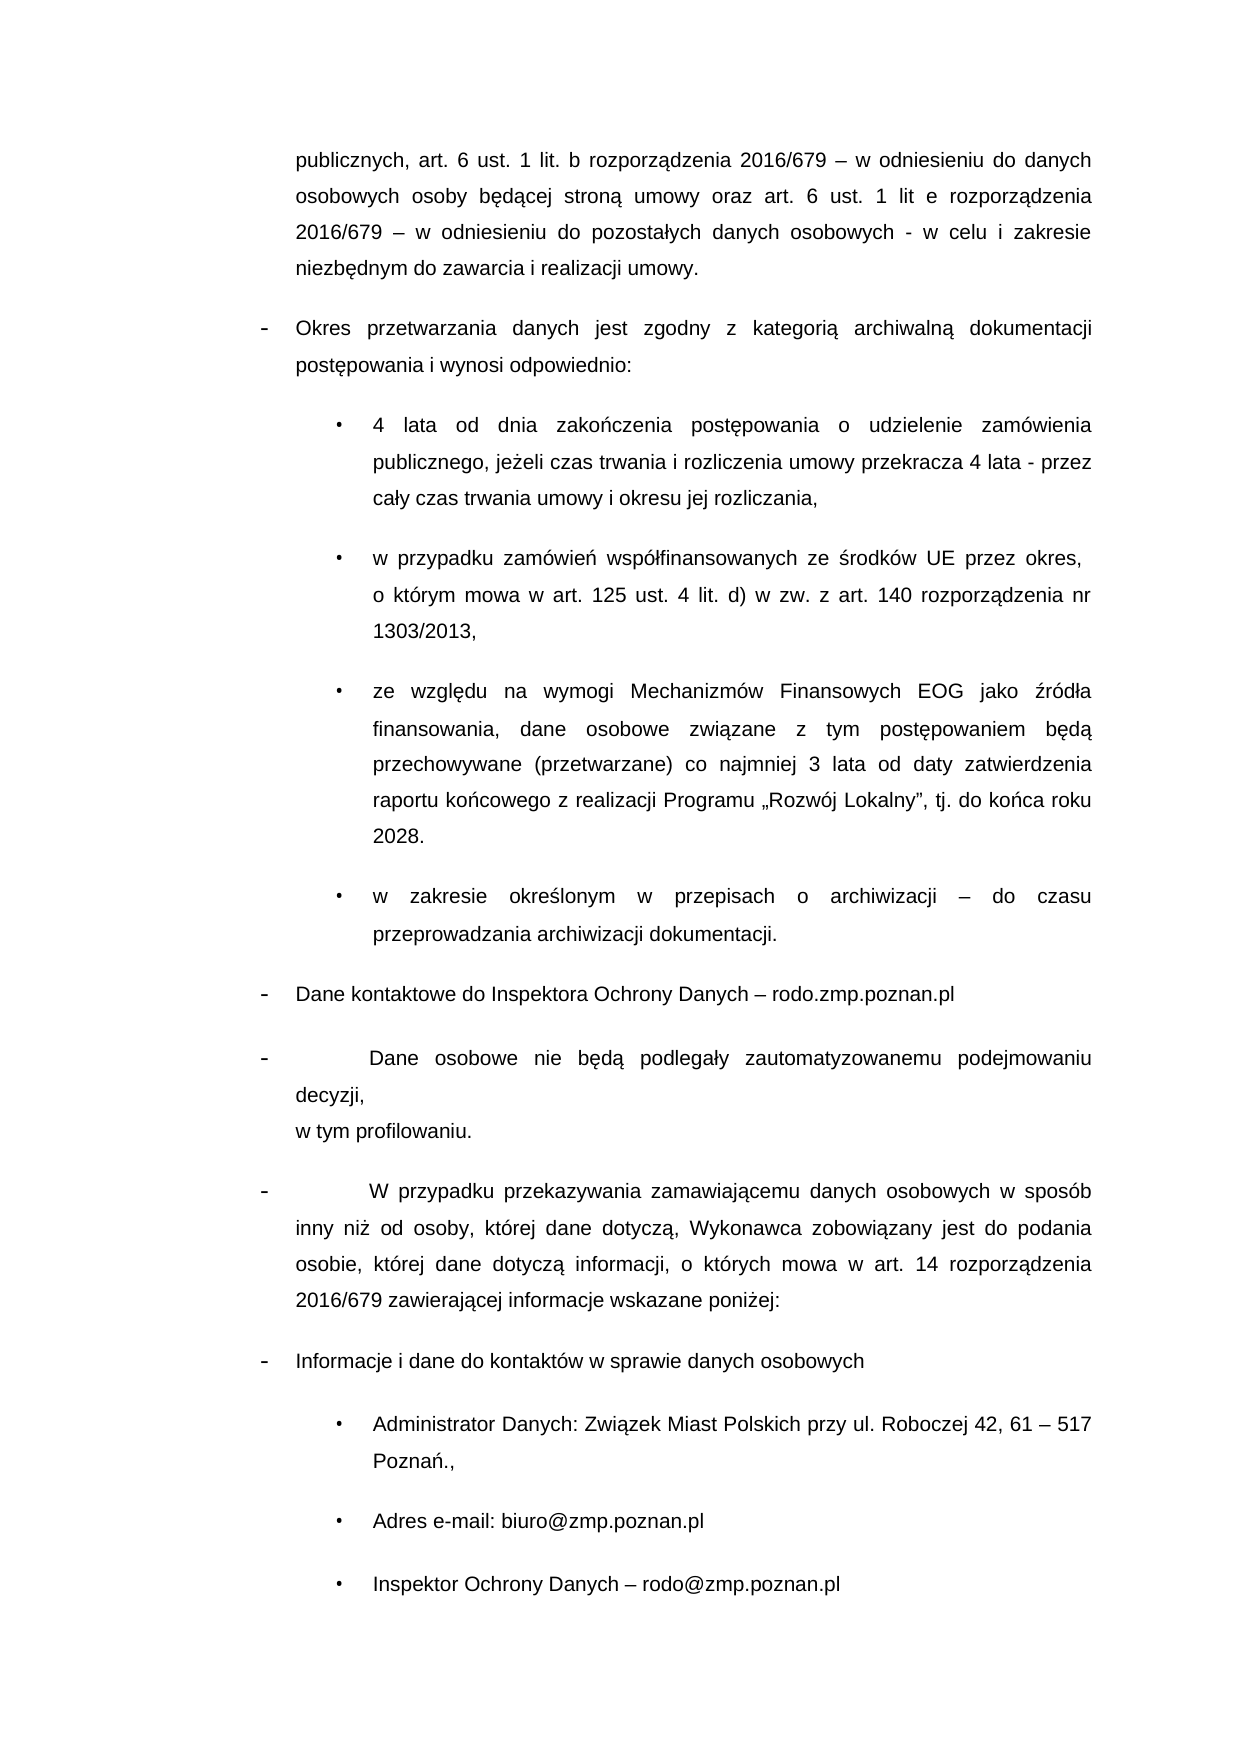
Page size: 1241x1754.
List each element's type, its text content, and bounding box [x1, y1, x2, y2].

list ze względu na wymogi Mechanizmów Finansowych EOG jako źródła finansowania, dane osobowe związane z tym postępowaniem będą przechowywane (przetwarzane) co najmniej 3 lata od daty zatwierdzenia raportu końcowego z realizacji Programu „Rozwój Lokalny”, tj. do końca roku 2028. [335, 676, 1093, 848]
list w przypadku zamówień współfinansowanych ze środków UE przez okres, o którym mowa w art. 125 ust. 4 lit. d) w zw. z art. 140 rozporządzenia nr 1303/2013, [335, 543, 1093, 643]
list Administrator Danych: Związek Miast Polskich przy ul. Roboczej 42, 61 – 517 Poznań., [335, 1409, 1093, 1473]
list Okres przetwarzania danych jest zgodny z kategorią archiwalną dokumentacji postępowania i wynosi odpowiednio: [260, 312, 1093, 377]
list Adres e-mail: biuro@zmp.poznan.pl [335, 1506, 1093, 1534]
list 4 lata od dnia zakończenia postępowania o udzielenie zamówienia publicznego, jeżeli czas trwania i rozliczenia umowy przekracza 4 lata - przez cały czas trwania umowy i okresu jej rozliczania, [335, 410, 1093, 510]
list Inspektor Ochrony Danych – rodo@zmp.poznan.pl [335, 1569, 1093, 1598]
list Dane kontaktowe do Inspektora Ochrony Danych – rodo.zmp.poznan.pl [260, 978, 1093, 1007]
list W przypadku przekazywania zamawiającemu danych osobowych w sposób inny niż od osoby, której dane dotyczą, Wykonawca zobowiązany jest do podania osobie, której dane dotyczą informacji, o których mowa w art. 14 rozporządzenia 2016/679 zawierającej informacje wskazane poniżej: [260, 1176, 1093, 1312]
list w zakresie określonym w przepisach o archiwizacji – do czasu przeprowadzania archiwizacji dokumentacji. [335, 881, 1093, 945]
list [260, 148, 1093, 279]
list Informacje i dane do kontaktów w sprawie danych osobowych [260, 1345, 1093, 1374]
list Dane osobowe nie będą podlegały zautomatyzowanemu podejmowaniu decyzji, w tym profilowaniu. [260, 1042, 1093, 1143]
